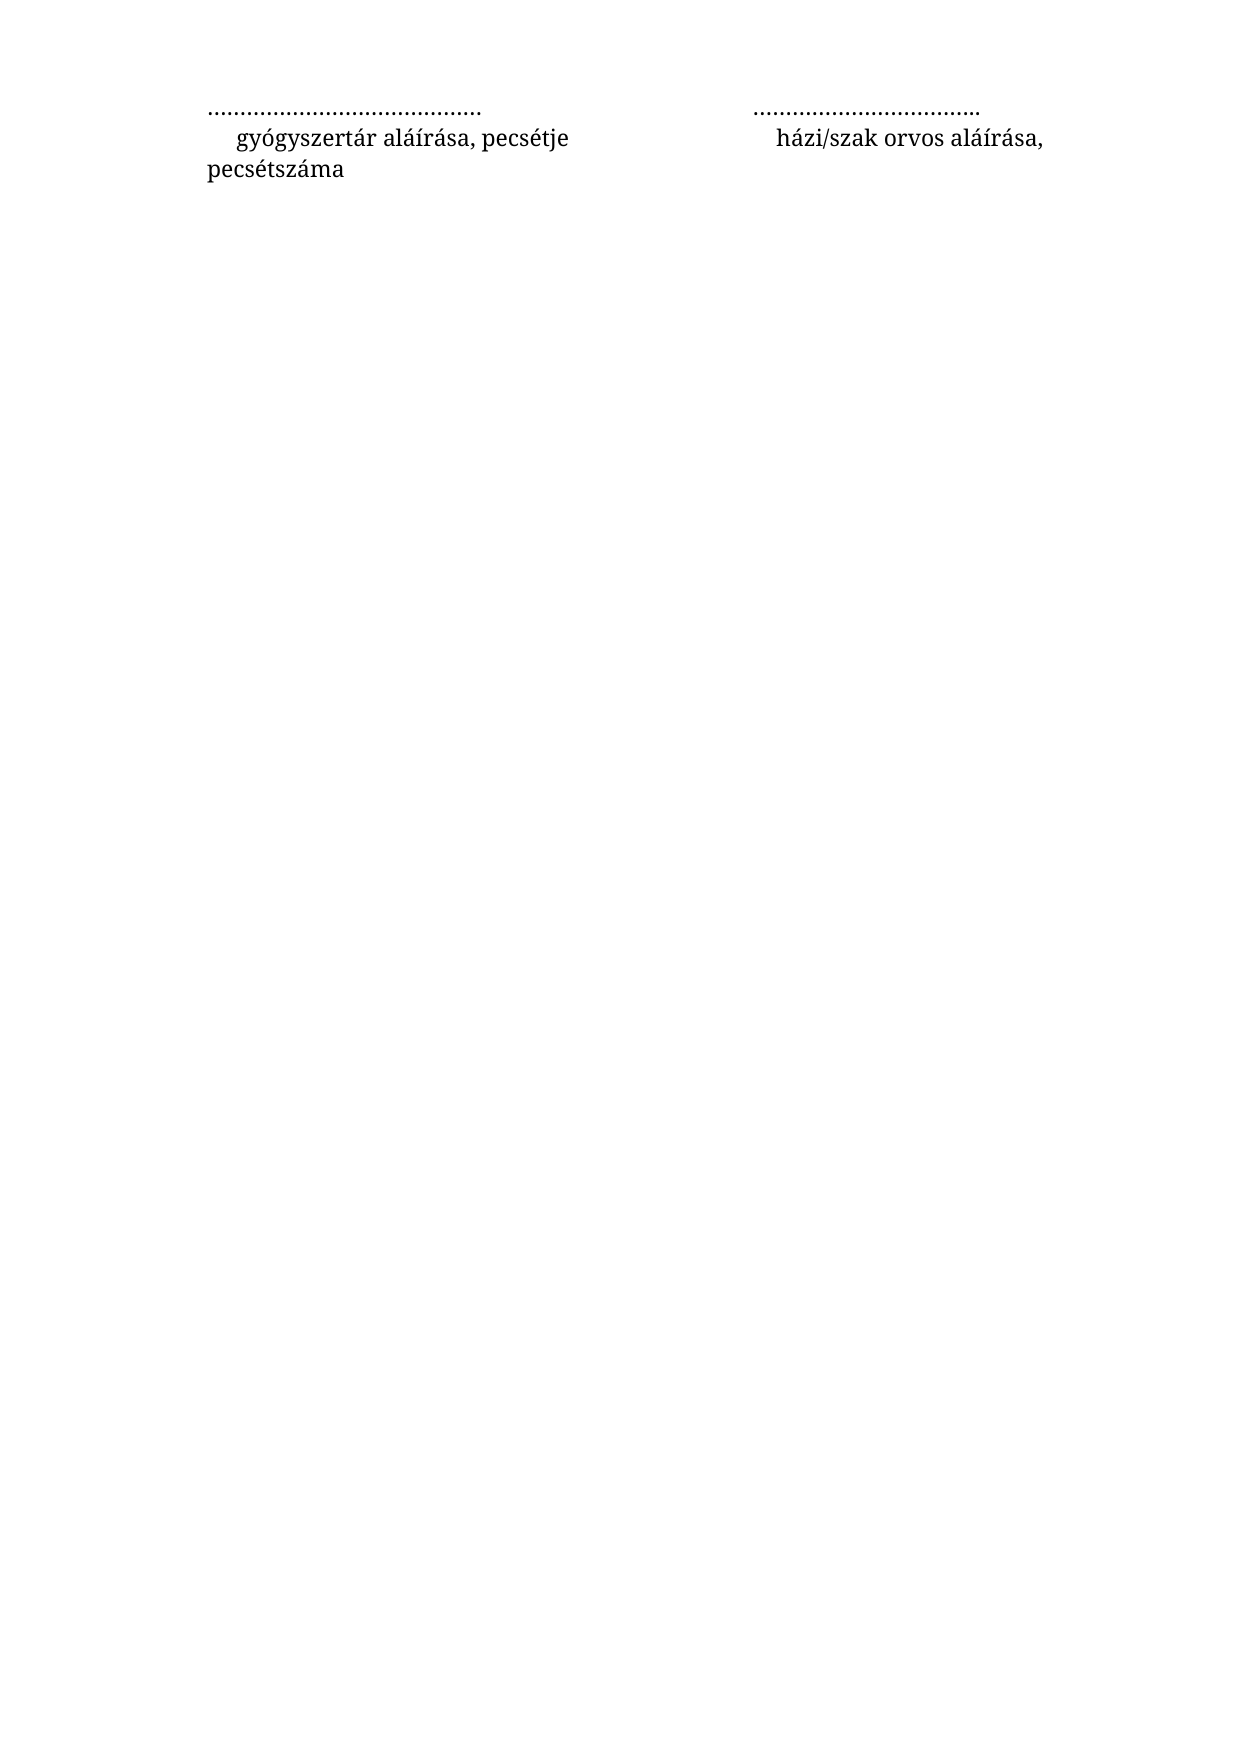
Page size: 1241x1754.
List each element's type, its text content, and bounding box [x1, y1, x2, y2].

text …………………………………… …………………………….. [207, 90, 1093, 122]
text gyógyszertár aláírása, pecsétje házi/szak orvos aláírása, pecsétszáma [207, 122, 1093, 184]
